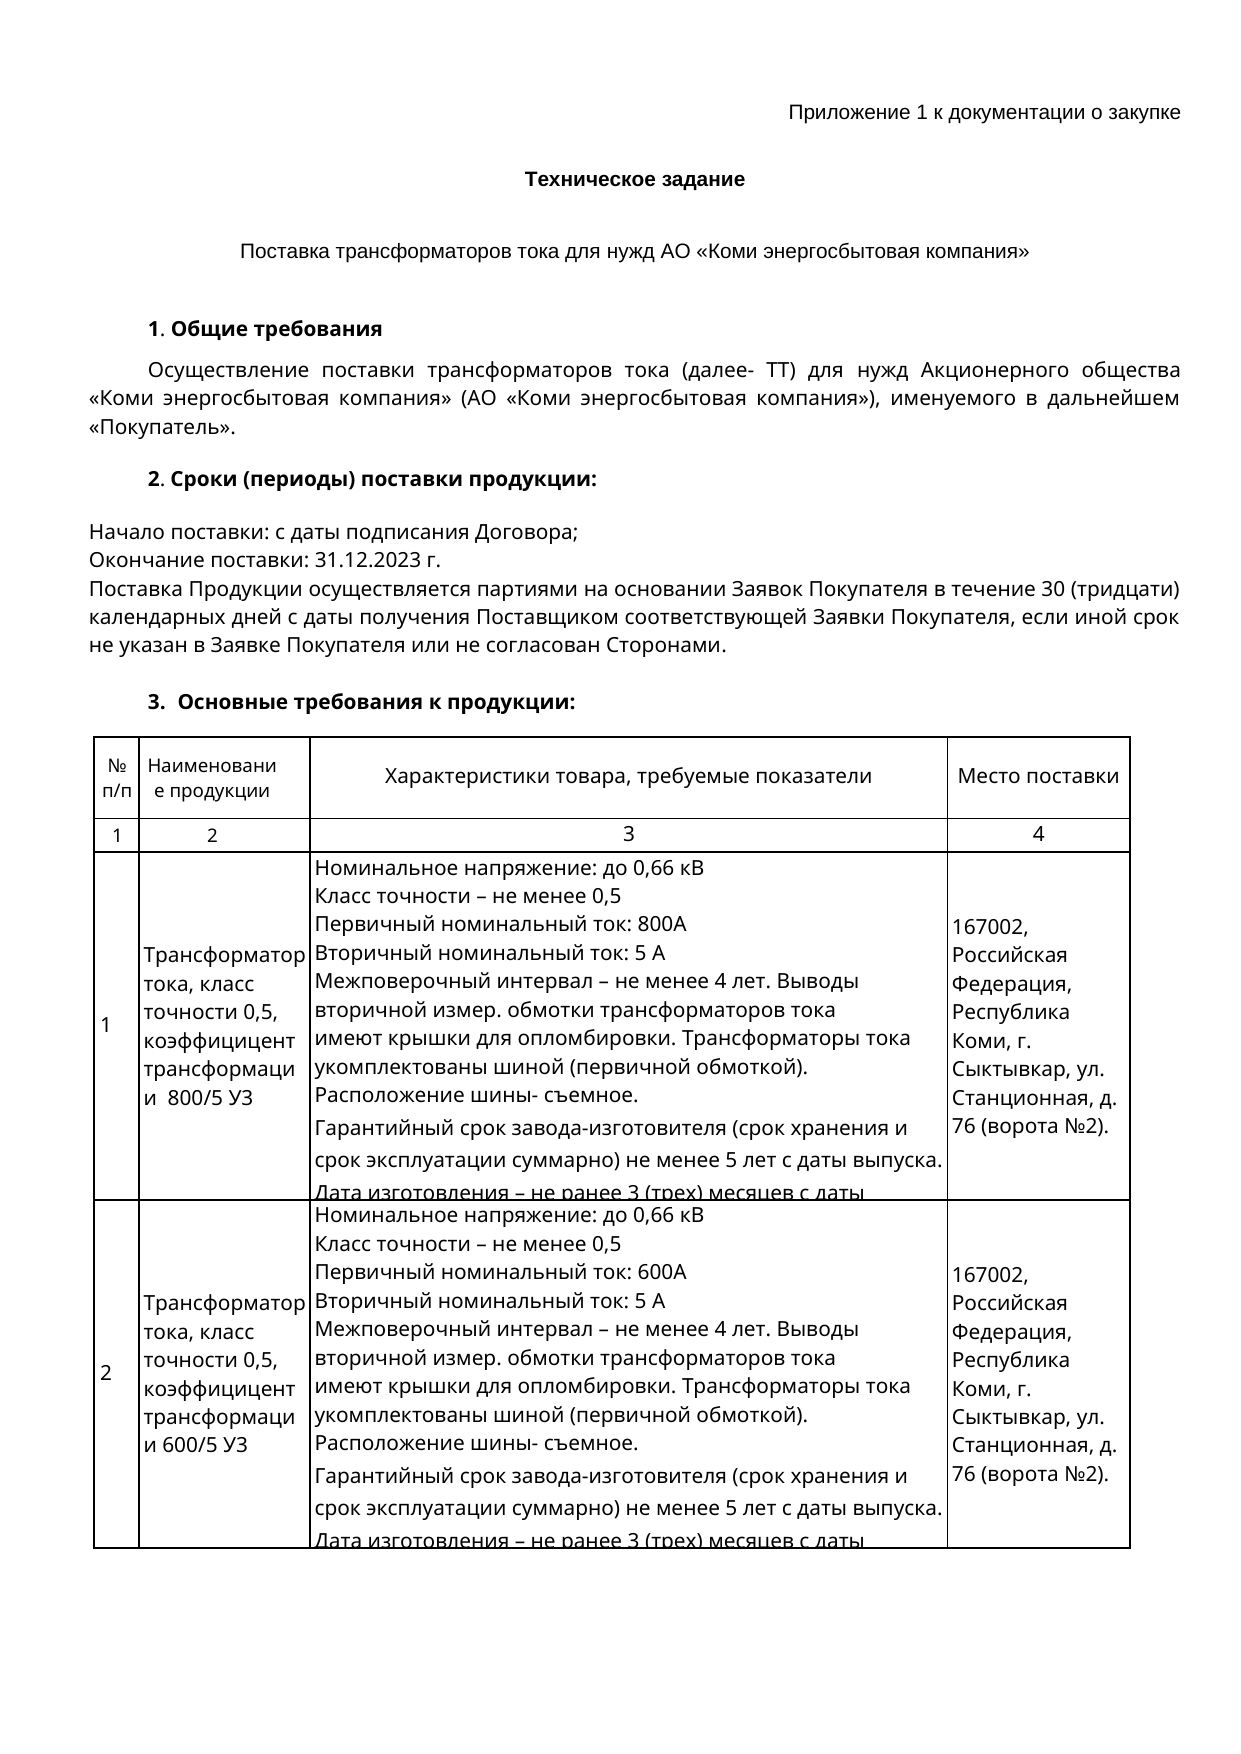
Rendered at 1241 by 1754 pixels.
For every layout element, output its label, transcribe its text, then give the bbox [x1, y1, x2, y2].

list Основные требования к продукции: [148, 687, 1131, 716]
table_header Характеристики товара, требуемые показатели [311, 738, 947, 817]
table_cell Трансформатор тока, класс точности 0,5, коэффицицент трансформации 600/5 У3 [140, 1201, 309, 1547]
table_cell 167002, Российская Федерация, Республика Коми, г. Сыктывкар, ул. Станционная, д. 76 (ворота №2). [948, 853, 1129, 1199]
text Техническое задание [89, 167, 1181, 191]
table_cell 1 [95, 819, 138, 851]
table_cell 4 [948, 819, 1129, 851]
table_header № п/п [95, 738, 138, 817]
table_cell 2 [95, 1201, 138, 1547]
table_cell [948, 1201, 1129, 1547]
table_header Наименование продукции [140, 738, 309, 817]
table_cell Номинальное напряжение: до 0,66 кВ Класс точности – не менее 0,5 Первичный номинальный ток: 600А Вторичный номинальный ток: 5 А Межповерочный интервал – не менее 4 лет. Выводы вторичной измер. обмотки трансформаторов тока имеют крышки для опломбировки. Трансформаторы тока укомплектованы шиной (первичной обмоткой). Расположение шины- съемное. Гарантийный срок завода-изготовителя (срок хранения и срок эксплуатации суммарно) не менее 5 лет с даты выпуска. Дата изготовления – не ранее 3 (трех) месяцев с даты Заявки. [311, 1201, 947, 1547]
table_header Место поставки [948, 738, 1129, 817]
table_cell 2 [140, 819, 309, 851]
text Окончание поставки: 31.12.2023 г. [89, 545, 1181, 574]
text Поставка трансформаторов тока для нужд АО «Коми энергосбытовая компания» [89, 239, 1181, 263]
table_cell 1 [95, 853, 138, 1199]
table_cell Номинальное напряжение: до 0,66 кВ Класс точности – не менее 0,5 Первичный номинальный ток: 800А Вторичный номинальный ток: 5 А Межповерочный интервал – не менее 4 лет. Выводы вторичной измер. обмотки трансформаторов тока имеют крышки для опломбировки. Трансформаторы тока укомплектованы шиной (первичной обмоткой). Расположение шины- съемное. Гарантийный срок завода-изготовителя (срок хранения и срок эксплуатации суммарно) не менее 5 лет с даты выпуска. Дата изготовления – не ранее 3 (трех) месяцев с даты Заявки. [311, 853, 947, 1199]
text 2. Сроки (периоды) поставки продукции: [148, 466, 1181, 491]
text 1. Общие требования [89, 314, 1181, 342]
table_cell Трансформатор тока, класс точности 0,5, коэффицицент трансформации 800/5 У3 [140, 853, 309, 1199]
text Приложение 1 к документации о закупке [89, 100, 1181, 124]
text Осуществление поставки трансформаторов тока (далее- ТТ) для нужд Акционерного общества «Коми энергосбытовая компания» (АО «Коми энергосбытовая компания»), именуемого в дальнейшем «Покупатель». [89, 355, 1181, 440]
text Начало поставки: с даты подписания Договора; [89, 517, 1181, 545]
table_cell 3 [311, 819, 947, 851]
text Поставка Продукции осуществляется партиями на основании Заявок Покупателя в течение 30 (тридцати) календарных дней с даты получения Поставщиком соответствующей Заявки Покупателя, если иной срок не указан в Заявке Покупателя или не согласован Сторонами. [89, 574, 1181, 659]
